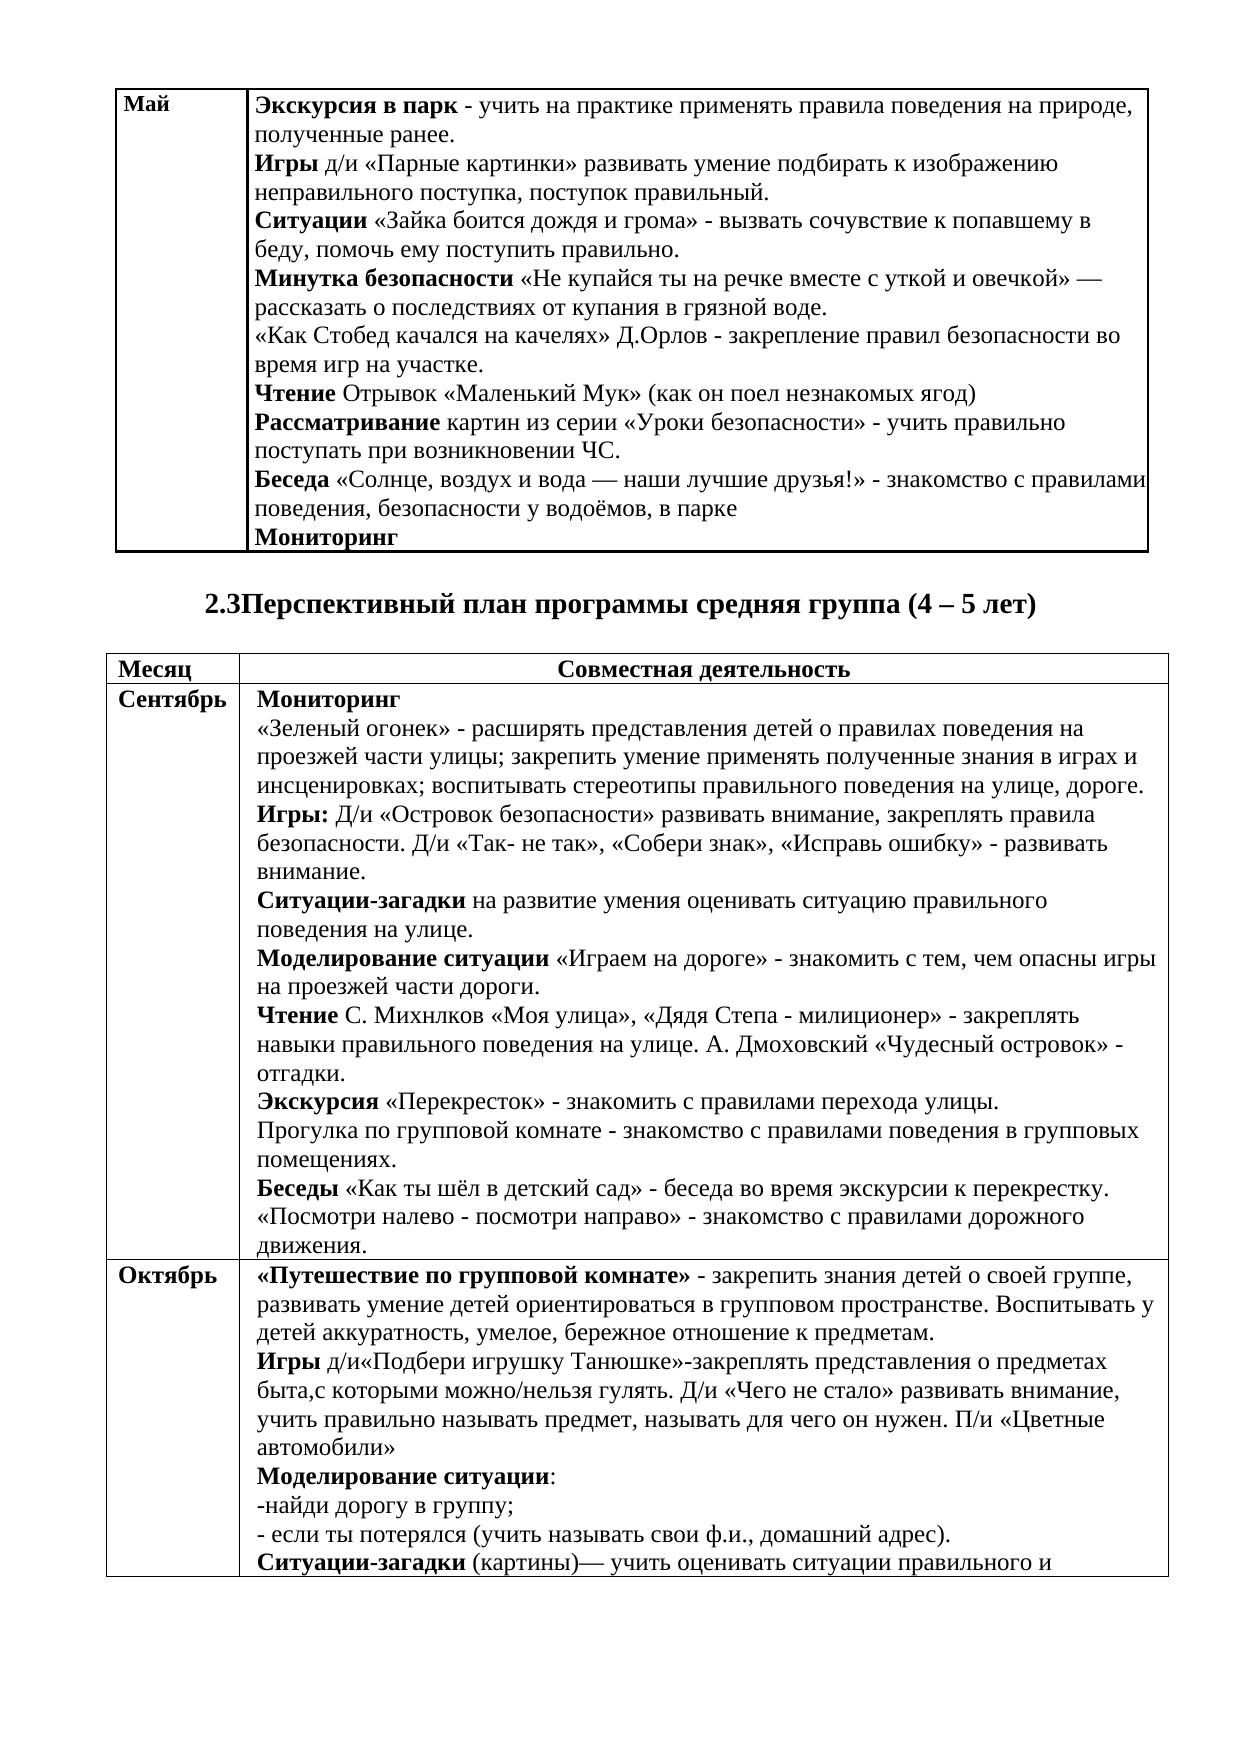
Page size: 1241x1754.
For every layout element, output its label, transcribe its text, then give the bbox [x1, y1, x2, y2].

text 2.3Перспективный план программы средняя группа (4 – 5 лет) [89, 586, 1152, 619]
table_header Совместная деятельность [240, 654, 1168, 683]
table_cell Май [117, 90, 246, 550]
table_cell Мониторинг «Зеленый огонек» - расширять представления детей о правилах поведения на проезжей части улицы; закрепить умение применять полученные знания в играх и инсценировках; воспитывать стереотипы правильного поведения на улице, дороге. Игры: Д/и «Островок безопасности» развивать внимание, закреплять правила безопасности. Д/и «Так- не так», «Собери знак», «Исправь ошибку» - развивать внимание. Ситуации-загадки на развитие умения оценивать ситуацию правильного поведения на улице. Моделирование ситуации «Играем на дороге» - знакомить с тем, чем опасны игры на проезжей части дороги. Чтение С. Михнлков «Моя улица», «Дядя Степа - милиционер» - закреплять навыки правильного поведения на улице. А. Дмоховский «Чудесный островок» - отгадки. Экскурсия «Перекресток» - знакомить с правилами перехода улицы. Прогулка по групповой комнате - знакомство с правилами поведения в групповых помещениях. Беседы «Как ты шёл в детский сад» - беседа во время экскурсии к перекрестку. «Посмотри налево - посмотри направо» - знакомство с правилами дорожного движения. [240, 684, 1168, 1259]
table_cell Сентябрь [107, 684, 239, 1259]
table_cell Октябрь [107, 1260, 239, 1576]
table_cell Экскурсия в парк - учить на практике применять правила поведения на природе, полученные ранее. Игры д/и «Парные картинки» развивать умение подбирать к изображению неправильного поступка, поступок правильный. Ситуации «Зайка боится дождя и грома» - вызвать сочувствие к попавшему в беду, помочь ему поступить правильно. Минутка безопасности «Не купайся ты на речке вместе с уткой и овечкой» — рассказать о последствиях от купания в грязной воде. «Как Стобед качался на качелях» Д.Орлов - закрепление правил безопасности во время игр на участке. Чтение Отрывок «Маленький Мук» (как он поел незнакомых ягод) Рассматривание картин из серии «Уроки безопасности» - учить правильно поступать при возникновении ЧС. Беседа «Солнце, воздух и вода — наши лучшие друзья!» - знакомство с правилами поведения, безопасности у водоёмов, в парке Мониторинг [249, 90, 1147, 550]
table_header Месяц [107, 654, 239, 683]
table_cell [240, 1260, 1168, 1576]
